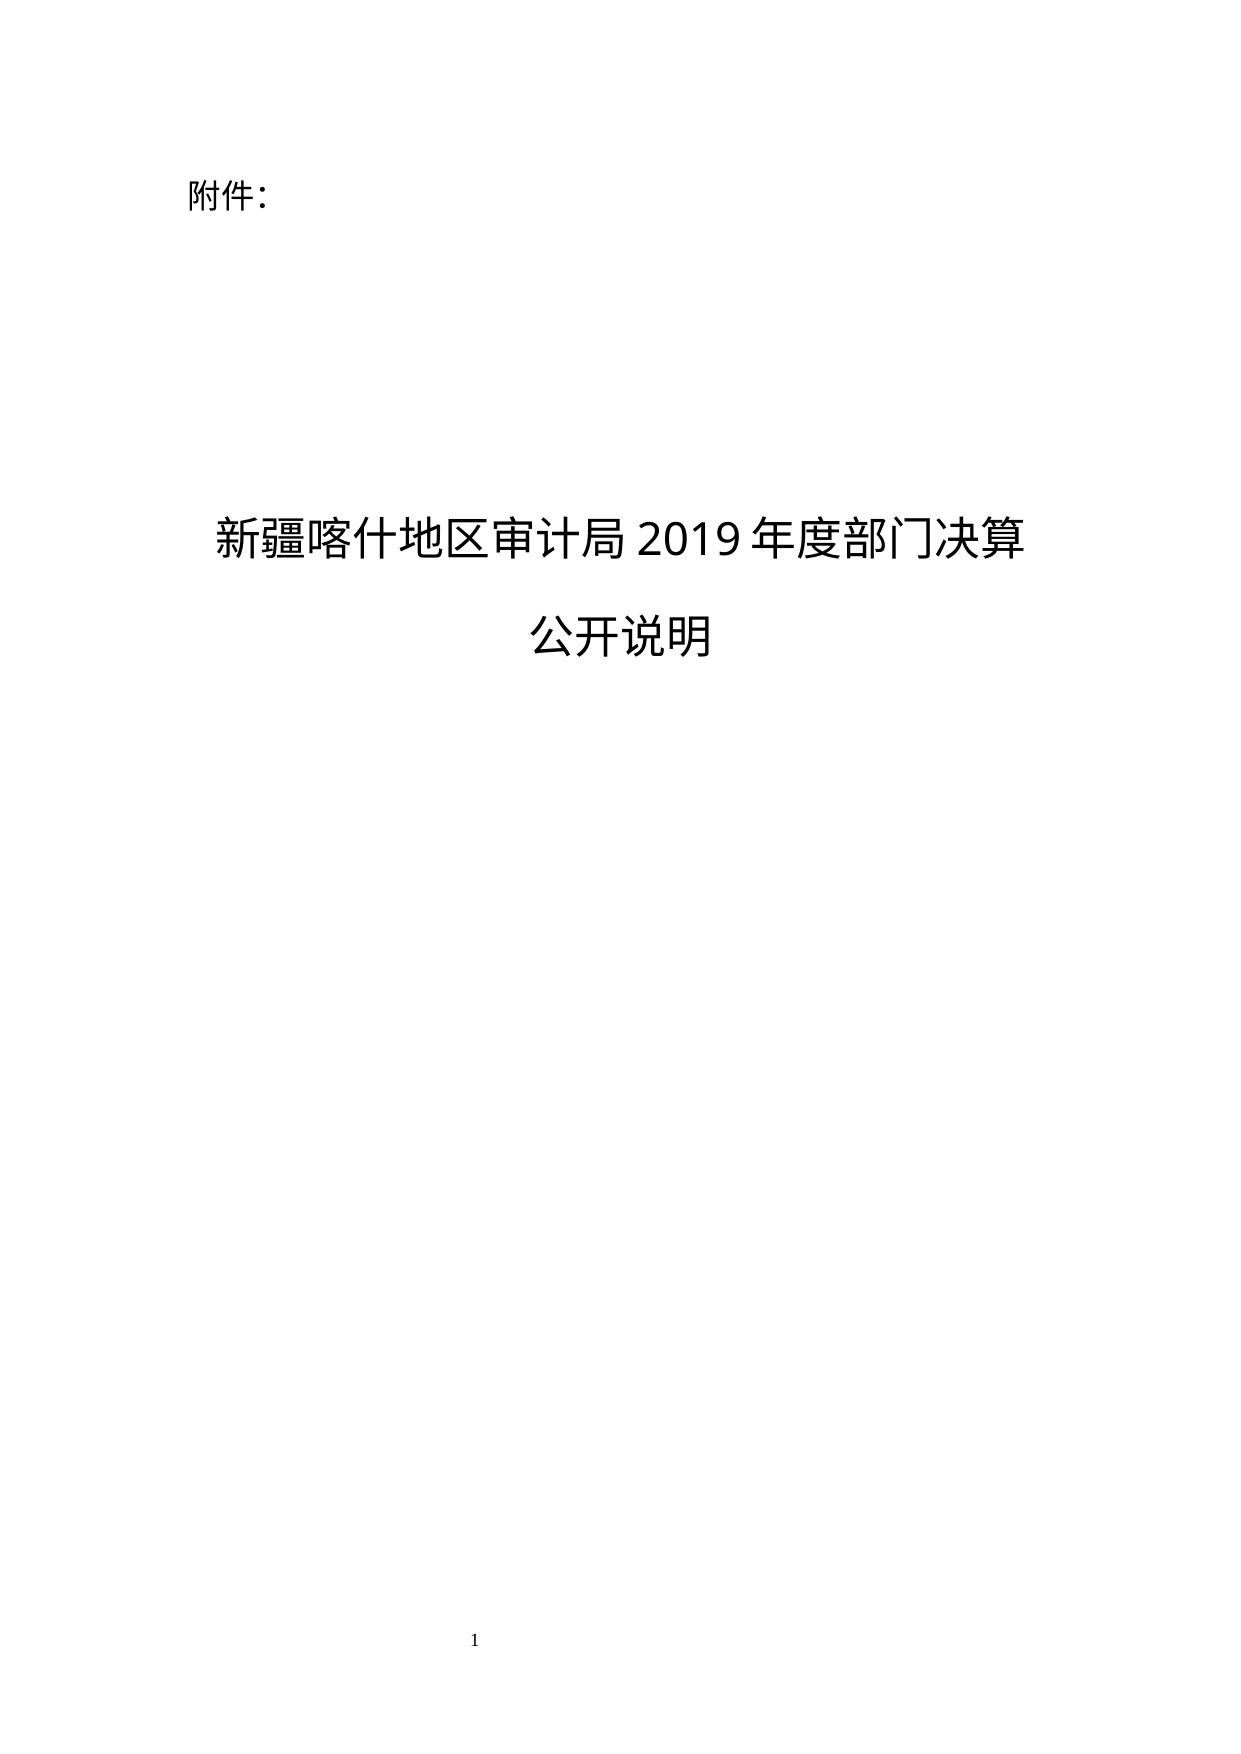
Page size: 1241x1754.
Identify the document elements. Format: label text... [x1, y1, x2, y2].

text 新疆喀什地区审计局2019年度部门决算 [187, 487, 1053, 584]
text 附件： [187, 162, 1053, 227]
text 公开说明 [187, 584, 1053, 682]
